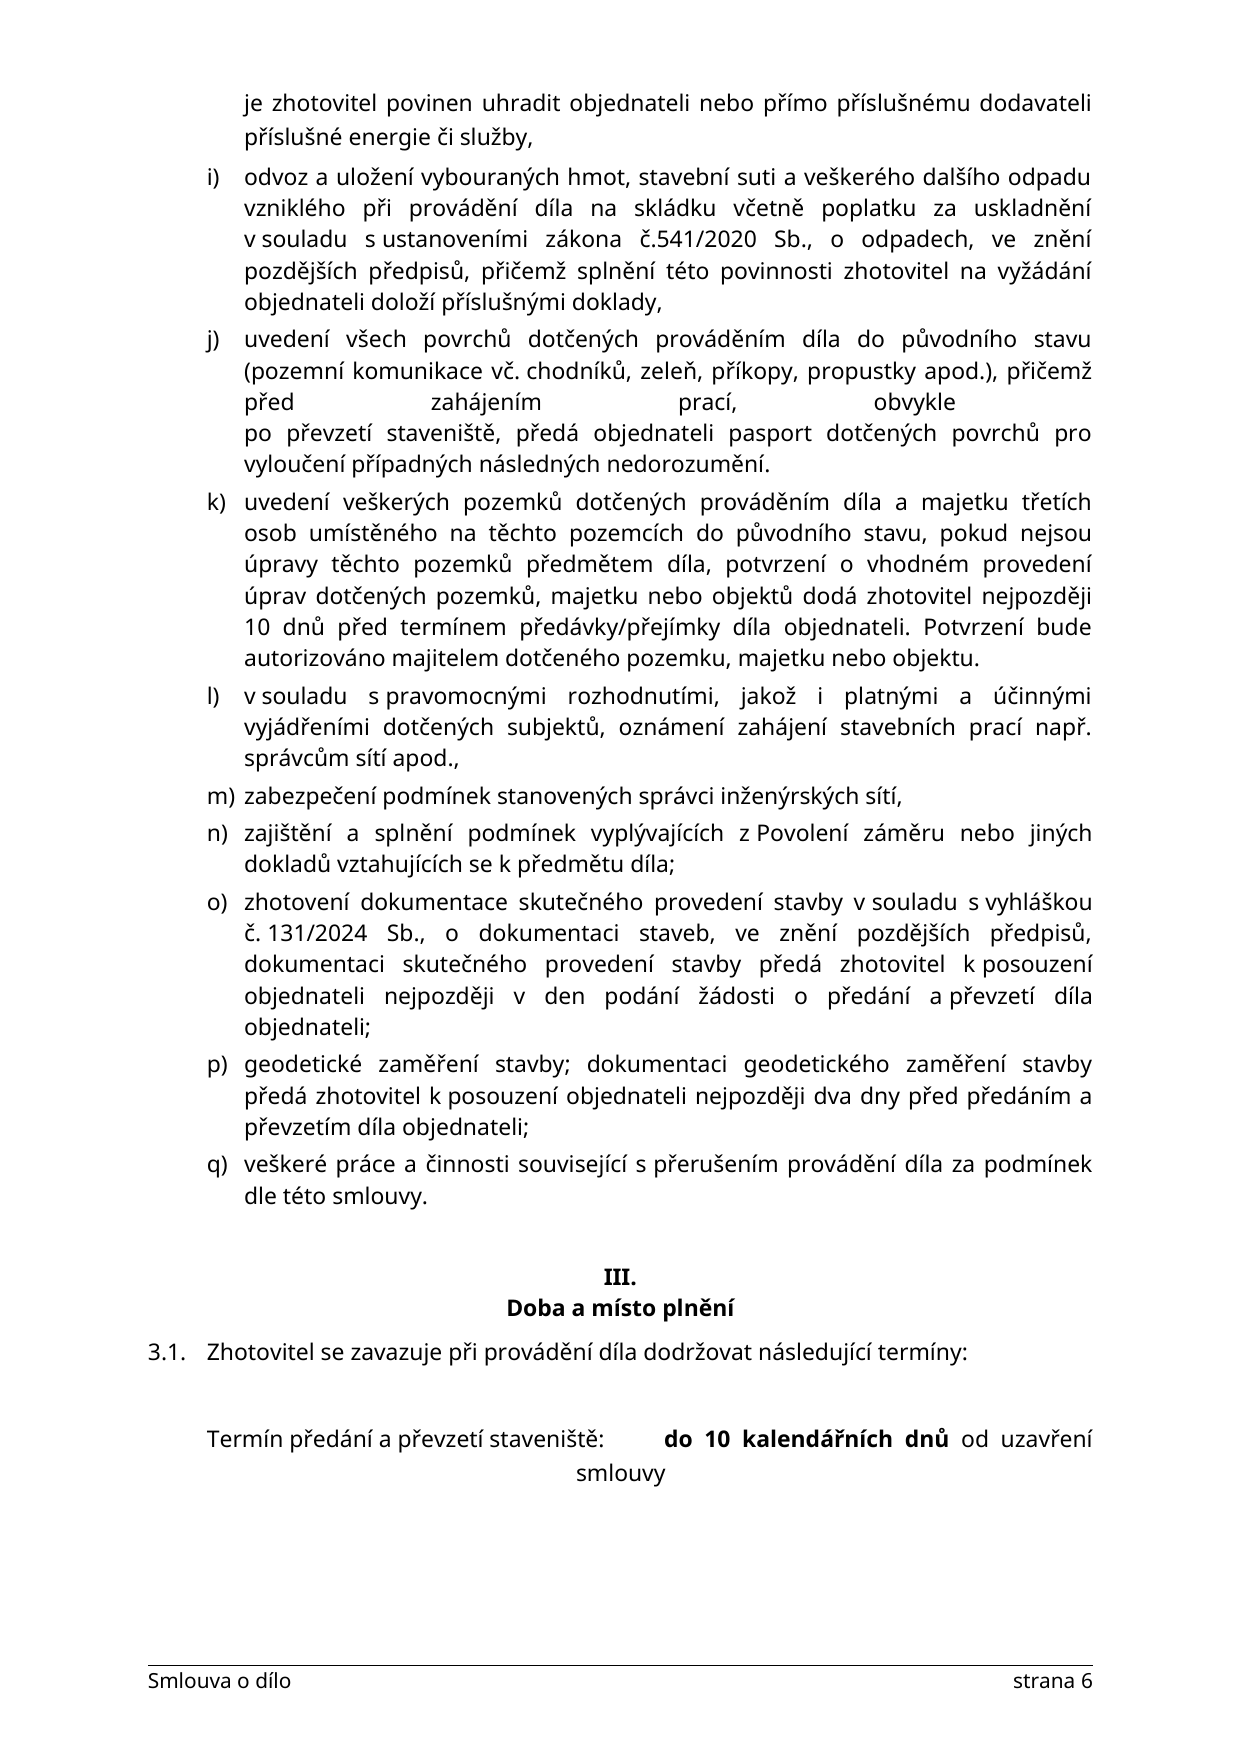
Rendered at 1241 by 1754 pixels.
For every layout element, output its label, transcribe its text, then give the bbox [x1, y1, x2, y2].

text Termín předání a převzetí staveniště: do 10 kalendářních dnů od uzavření smlouvy [207, 1423, 1093, 1488]
list uvedení veškerých pozemků dotčených prováděním díla a majetku třetích osob umístěného na těchto pozemcích do původního stavu, pokud nejsou úpravy těchto pozemků předmětem díla, potvrzení o vhodném provedení úprav dotčených pozemků, majetku nebo objektů dodá zhotovitel nejpozději 10 dnů před termínem předávky/přejímky díla objednateli. Potvrzení bude autorizováno majitelem dotčeného pozemku, majetku nebo objektu. [207, 486, 1093, 673]
list uvedení všech povrchů dotčených prováděním díla do původního stavu (pozemní komunikace vč. chodníků, zeleň, příkopy, propustky apod.), přičemž před zahájením prací, obvykle po převzetí staveniště, předá objednateli pasport dotčených povrchů pro vyloučení případných následných nedorozumění. [207, 323, 1093, 479]
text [244, 87, 1093, 152]
list v souladu s pravomocnými rozhodnutími, jakož i platnými a účinnými vyjádřeními dotčených subjektů, oznámení zahájení stavebních prací např. správcům sítí apod., [207, 679, 1093, 773]
list odvoz a uložení vybouraných hmot, stavební suti a veškerého dalšího odpadu vzniklého při provádění díla na skládku včetně poplatku za uskladnění v souladu s ustanoveními zákona č.541/2020 Sb., o odpadech, ve znění pozdějších předpisů, přičemž splnění této povinnosti zhotovitel na vyžádání objednateli doloží příslušnými doklady, [207, 161, 1093, 317]
list veškeré práce a činnosti související s přerušením provádění díla za podmínek dle této smlouvy. [207, 1148, 1093, 1211]
list zhotovení dokumentace skutečného provedení stavby v souladu s vyhláškou č. 131/2024 Sb., o dokumentaci staveb, ve znění pozdějších předpisů, dokumentaci skutečného provedení stavby předá zhotovitel k posouzení objednateli nejpozději v den podání žádosti o předání a převzetí díla objednateli; [207, 886, 1093, 1042]
list zajištění a splnění podmínek vyplývajících z Povolení záměru nebo jiných dokladů vztahujících se k předmětu díla; [207, 817, 1093, 879]
list zabezpečení podmínek stanovených správci inženýrských sítí, [207, 779, 1093, 811]
text Doba a místo plnění [148, 1292, 1093, 1323]
text III. [148, 1261, 1093, 1292]
list Zhotovitel se zavazuje při provádění díla dodržovat následující termíny: [148, 1336, 1093, 1367]
list geodetické zaměření stavby; dokumentaci geodetického zaměření stavby předá zhotovitel k posouzení objednateli nejpozději dva dny před předáním a převzetím díla objednateli; [207, 1048, 1093, 1142]
